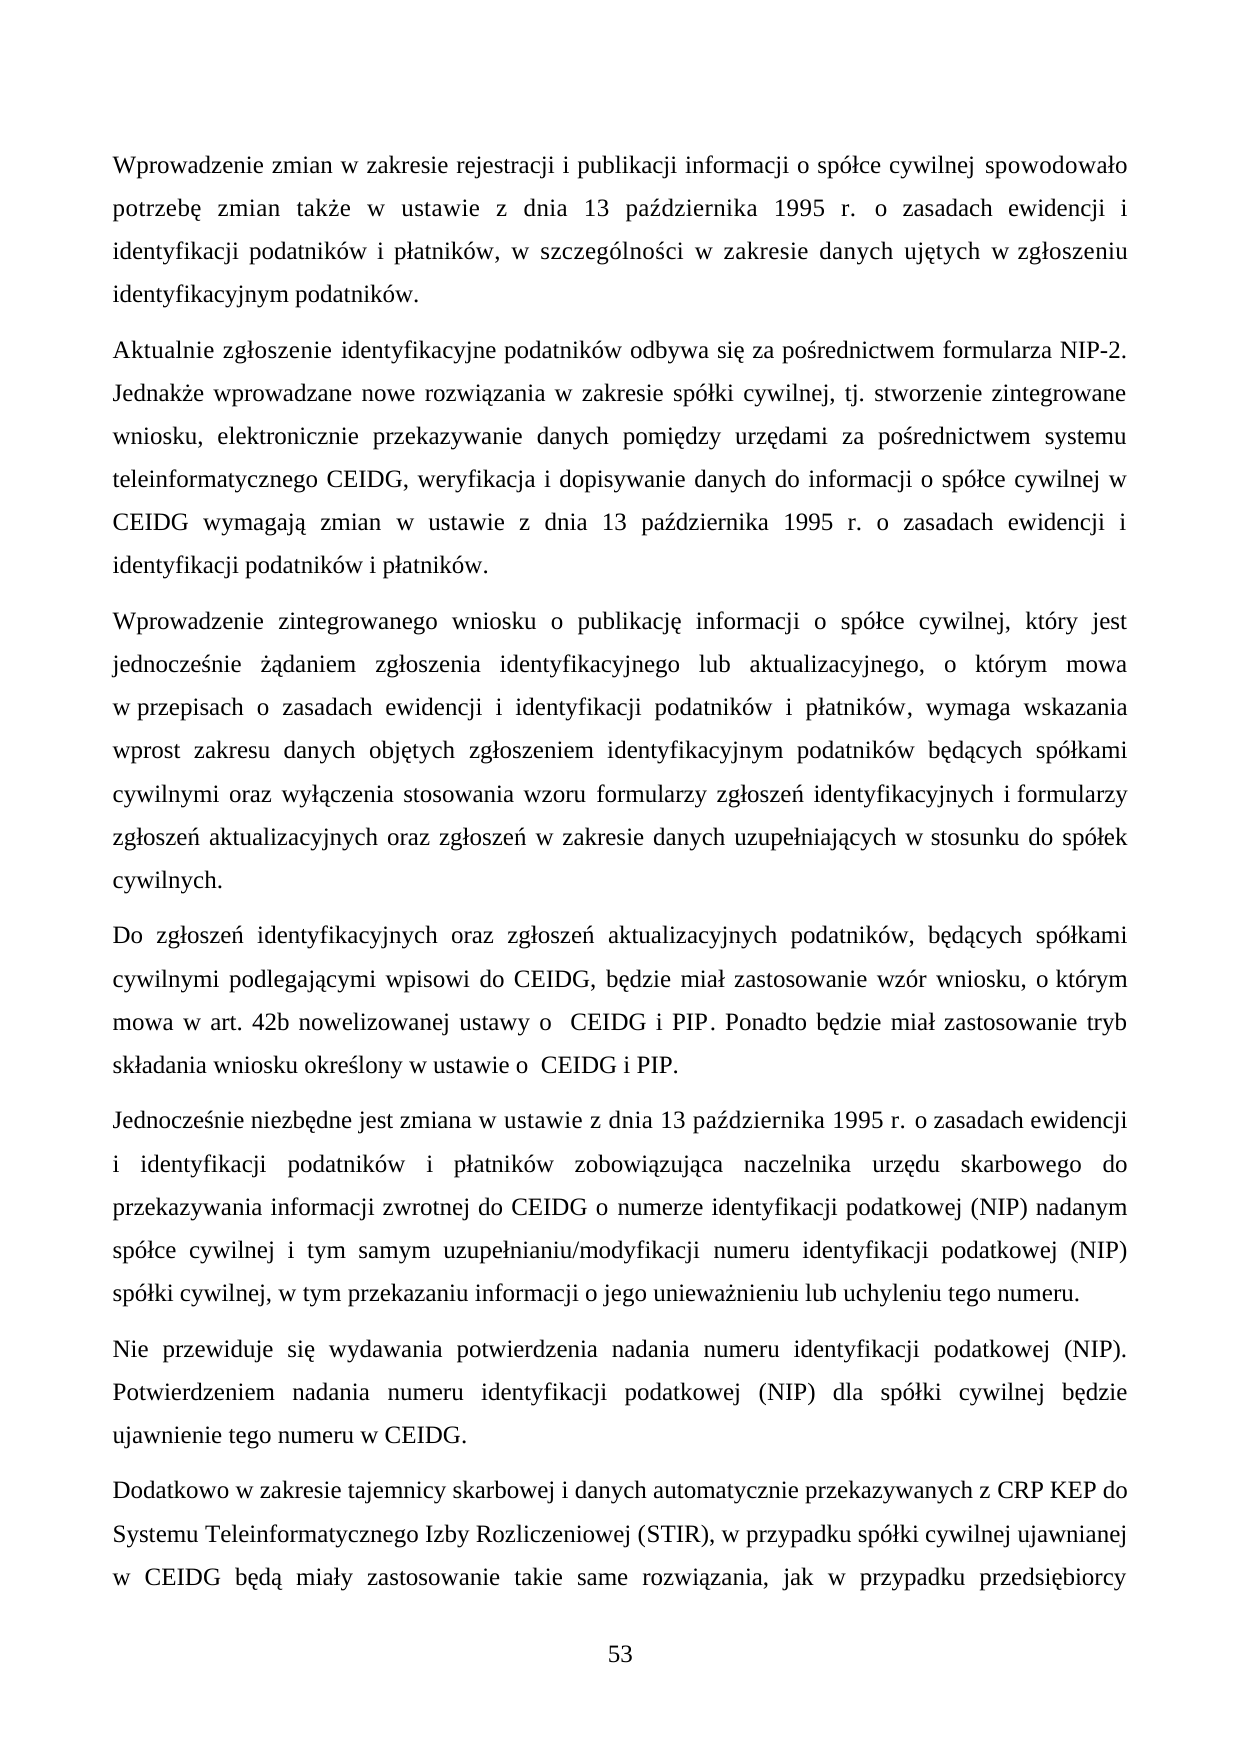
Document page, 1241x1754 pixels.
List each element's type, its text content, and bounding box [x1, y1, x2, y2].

text Wprowadzenie zintegrowanego wniosku o publikację informacji o spółce cywilnej, który jest jednocześnie żądaniem zgłoszenia identyfikacyjnego lub aktualizacyjnego, o którym mowa w przepisach o zasadach ewidencji i identyfikacji podatników i płatników, wymaga wskazania wprost zakresu danych objętych zgłoszeniem identyfikacyjnym podatników będących spółkami cywilnymi oraz wyłączenia stosowania wzoru formularzy zgłoszeń identyfikacyjnych i formularzy zgłoszeń aktualizacyjnych oraz zgłoszeń w zakresie danych uzupełniających w stosunku do spółek cywilnych. [112, 606, 1128, 894]
text Do zgłoszeń identyfikacyjnych oraz zgłoszeń aktualizacyjnych podatników, będących spółkami cywilnymi podlegającymi wpisowi do CEIDG, będzie miał zastosowanie wzór wniosku, o którym mowa w art. 42b nowelizowanej ustawy o CEIDG i PIP. Ponadto będzie miał zastosowanie tryb składania wniosku określony w ustawie o CEIDG i PIP. [112, 921, 1128, 1079]
text Nie przewiduje się wydawania potwierdzenia nadania numeru identyfikacji podatkowej (NIP). Potwierdzeniem nadania numeru identyfikacji podatkowej (NIP) dla spółki cywilnej będzie ujawnienie tego numeru w CEIDG. [112, 1334, 1128, 1449]
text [112, 1476, 1128, 1591]
text Wprowadzenie zmian w zakresie rejestracji i publikacji informacji o spółce cywilnej spowodowało potrzebę zmian także w ustawie z dnia 13 października 1995 r. o zasadach ewidencji i identyfikacji podatników i płatników, w szczególności w zakresie danych ujętych w zgłoszeniu identyfikacyjnym podatników. [112, 150, 1128, 308]
text Aktualnie zgłoszenie identyfikacyjne podatników odbywa się za pośrednictwem formularza NIP-2. Jednakże wprowadzane nowe rozwiązania w zakresie spółki cywilnej, tj. stworzenie zintegrowane wniosku, elektronicznie przekazywanie danych pomiędzy urzędami za pośrednictwem systemu teleinformatycznego CEIDG, weryfikacja i dopisywanie danych do informacji o spółce cywilnej w CEIDG wymagają zmian w ustawie z dnia 13 października 1995 r. o zasadach ewidencji i identyfikacji podatników i płatników. [112, 335, 1128, 579]
text Jednocześnie niezbędne jest zmiana w ustawie z dnia 13 października 1995 r. o zasadach ewidencji i identyfikacji podatników i płatników zobowiązująca naczelnika urzędu skarbowego do przekazywania informacji zwrotnej do CEIDG o numerze identyfikacji podatkowej (NIP) nadanym spółce cywilnej i tym samym uzupełnianiu/modyfikacji numeru identyfikacji podatkowej (NIP) spółki cywilnej, w tym przekazaniu informacji o jego unieważnieniu lub uchyleniu tego numeru. [112, 1106, 1128, 1307]
